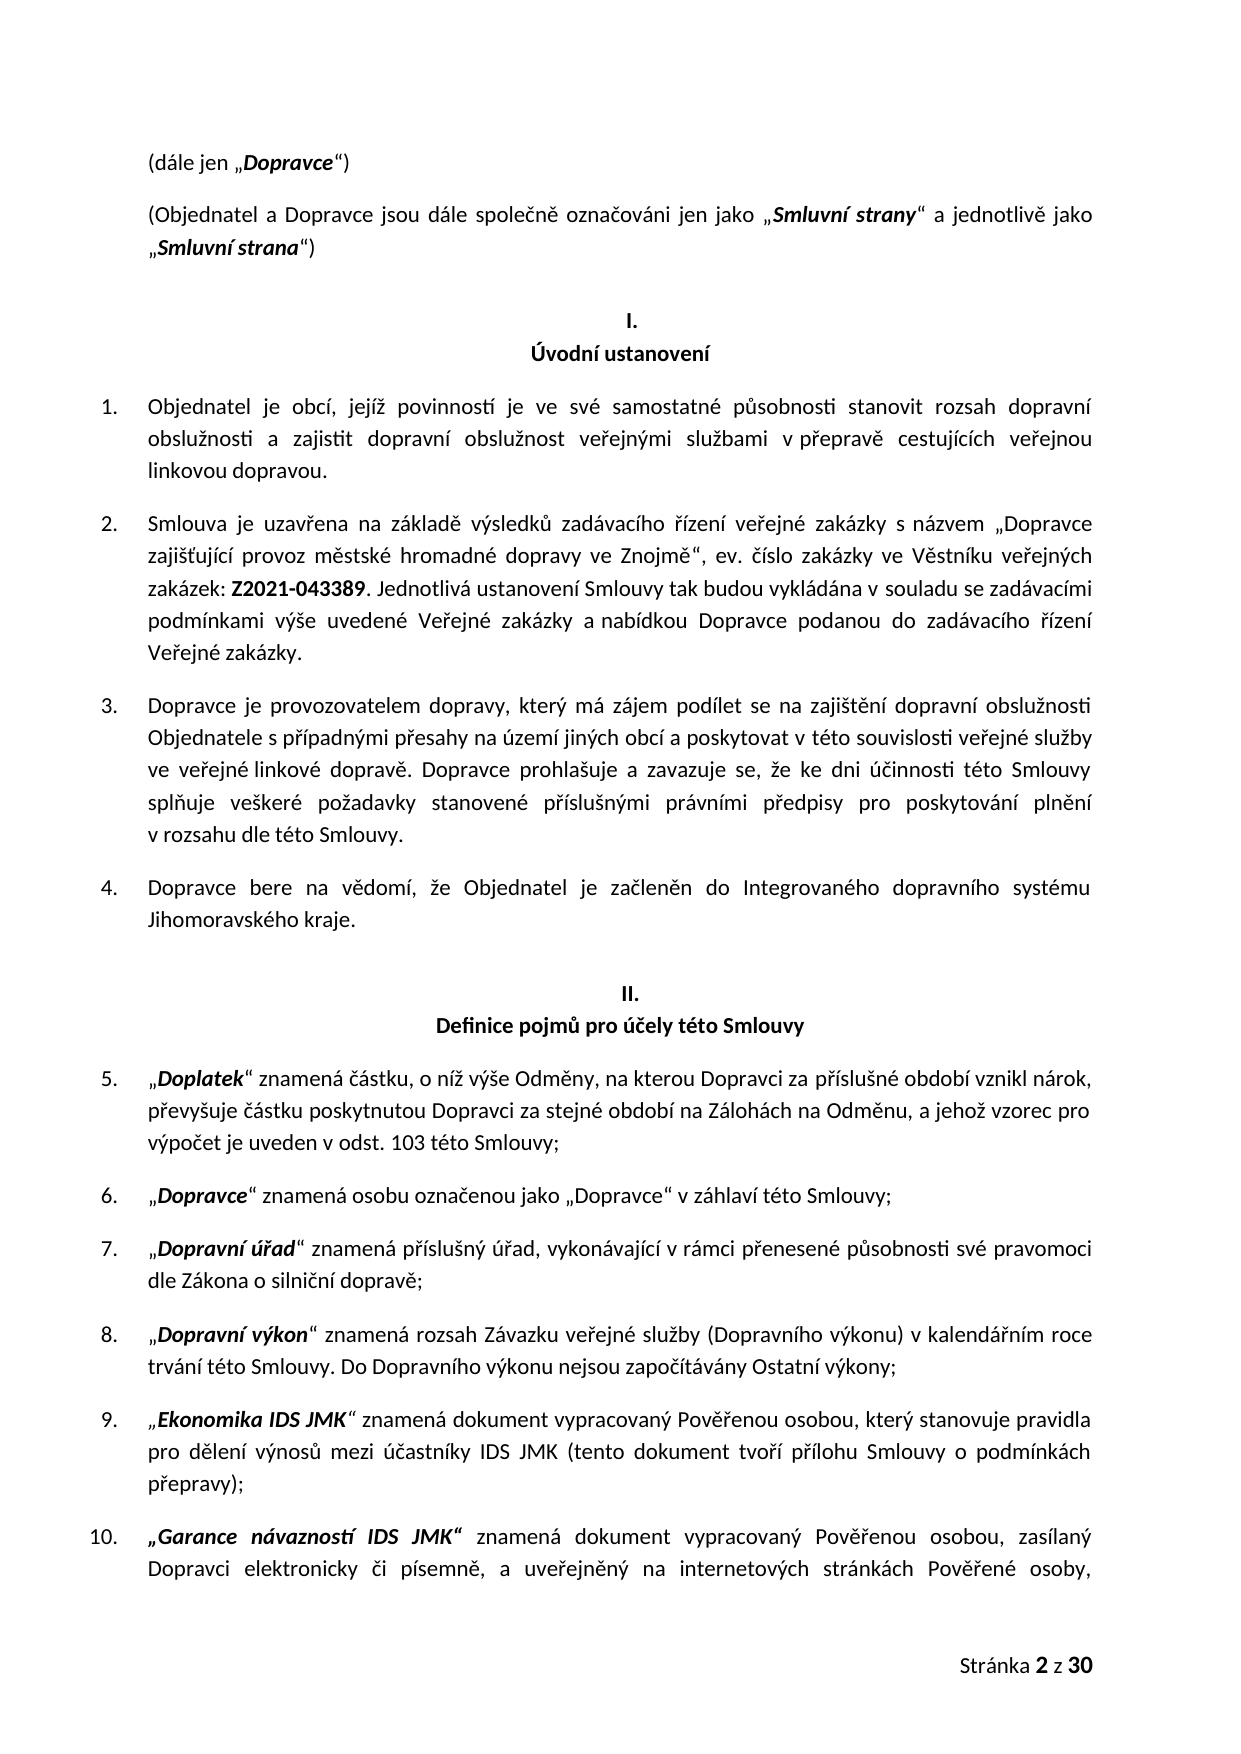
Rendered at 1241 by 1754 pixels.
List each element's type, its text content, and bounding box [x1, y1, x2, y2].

text Objednatel je obcí, jejíž povinností je ve své samostatné působnosti stanovit rozsah dopravní obslužnosti a zajistit dopravní obslužnost veřejnými službami v přepravě cestujících veřejnou linkovou dopravou. [118, 392, 1093, 484]
text „Dopravní úřad“ znamená příslušný úřad, vykonávající v rámci přenesené působnosti své pravomoci dle Zákona o silniční dopravě; [118, 1234, 1093, 1295]
text „Dopravní výkon“ znamená rozsah Závazku veřejné služby (Dopravního výkonu) v kalendářním roce trvání této Smlouvy. Do Dopravního výkonu nejsou započítávány Ostatní výkony; [118, 1320, 1093, 1380]
text (Objednatel a Dopravce jsou dále společně označováni jen jako „Smluvní strany“ a jednotlivě jako „Smluvní strana“) [148, 201, 1093, 261]
text Smlouva je uzavřena na základě výsledků zadávacího řízení veřejné zakázky s názvem „Dopravce zajišťující provoz městské hromadné dopravy ve Znojmě“, ev. číslo zakázky ve Věstníku veřejných zakázek: Z2021-043389. Jednotlivá ustanovení Smlouvy tak budou vykládána v souladu se zadávacími podmínkami výše uvedené Veřejné zakázky a nabídkou Dopravce podanou do zadávacího řízení Veřejné zakázky. [118, 509, 1093, 666]
text Úvodní ustanovení [148, 339, 1093, 367]
text Dopravce bere na vědomí, že Objednatel je začleněn do Integrovaného dopravního systému Jihomoravského kraje. [118, 873, 1093, 933]
text „Dopravce“ znamená osobu označenou jako „Dopravce“ v záhlaví této Smlouvy; [118, 1181, 1093, 1209]
text (dále jen „Dopravce“) [148, 148, 1093, 176]
text „Doplatek“ znamená částku, o níž výše Odměny, na kterou Dopravci za příslušné období vznikl nárok, převyšuje částku poskytnutou Dopravci za stejné období na Zálohách na Odměnu, a jehož vzorec pro výpočet je uveden v odst. 103 této Smlouvy; [118, 1064, 1093, 1156]
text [118, 1522, 1093, 1582]
text Dopravce je provozovatelem dopravy, který má zájem podílet se na zajištění dopravní obslužnosti Objednatele s případnými přesahy na území jiných obcí a poskytovat v této souvislosti veřejné služby ve veřejné linkové dopravě. Dopravce prohlašuje a zavazuje se, že ke dni účinnosti této Smlouvy splňuje veškeré požadavky stanovené příslušnými právními předpisy pro poskytování plnění v rozsahu dle této Smlouvy. [118, 691, 1093, 848]
text Definice pojmů pro účely této Smlouvy [148, 1011, 1093, 1039]
text „Ekonomika IDS JMK“ znamená dokument vypracovaný Pověřenou osobou, který stanovuje pravidla pro dělení výnosů mezi účastníky IDS JMK (tento dokument tvoří přílohu Smlouvy o podmínkách přepravy); [118, 1405, 1093, 1497]
